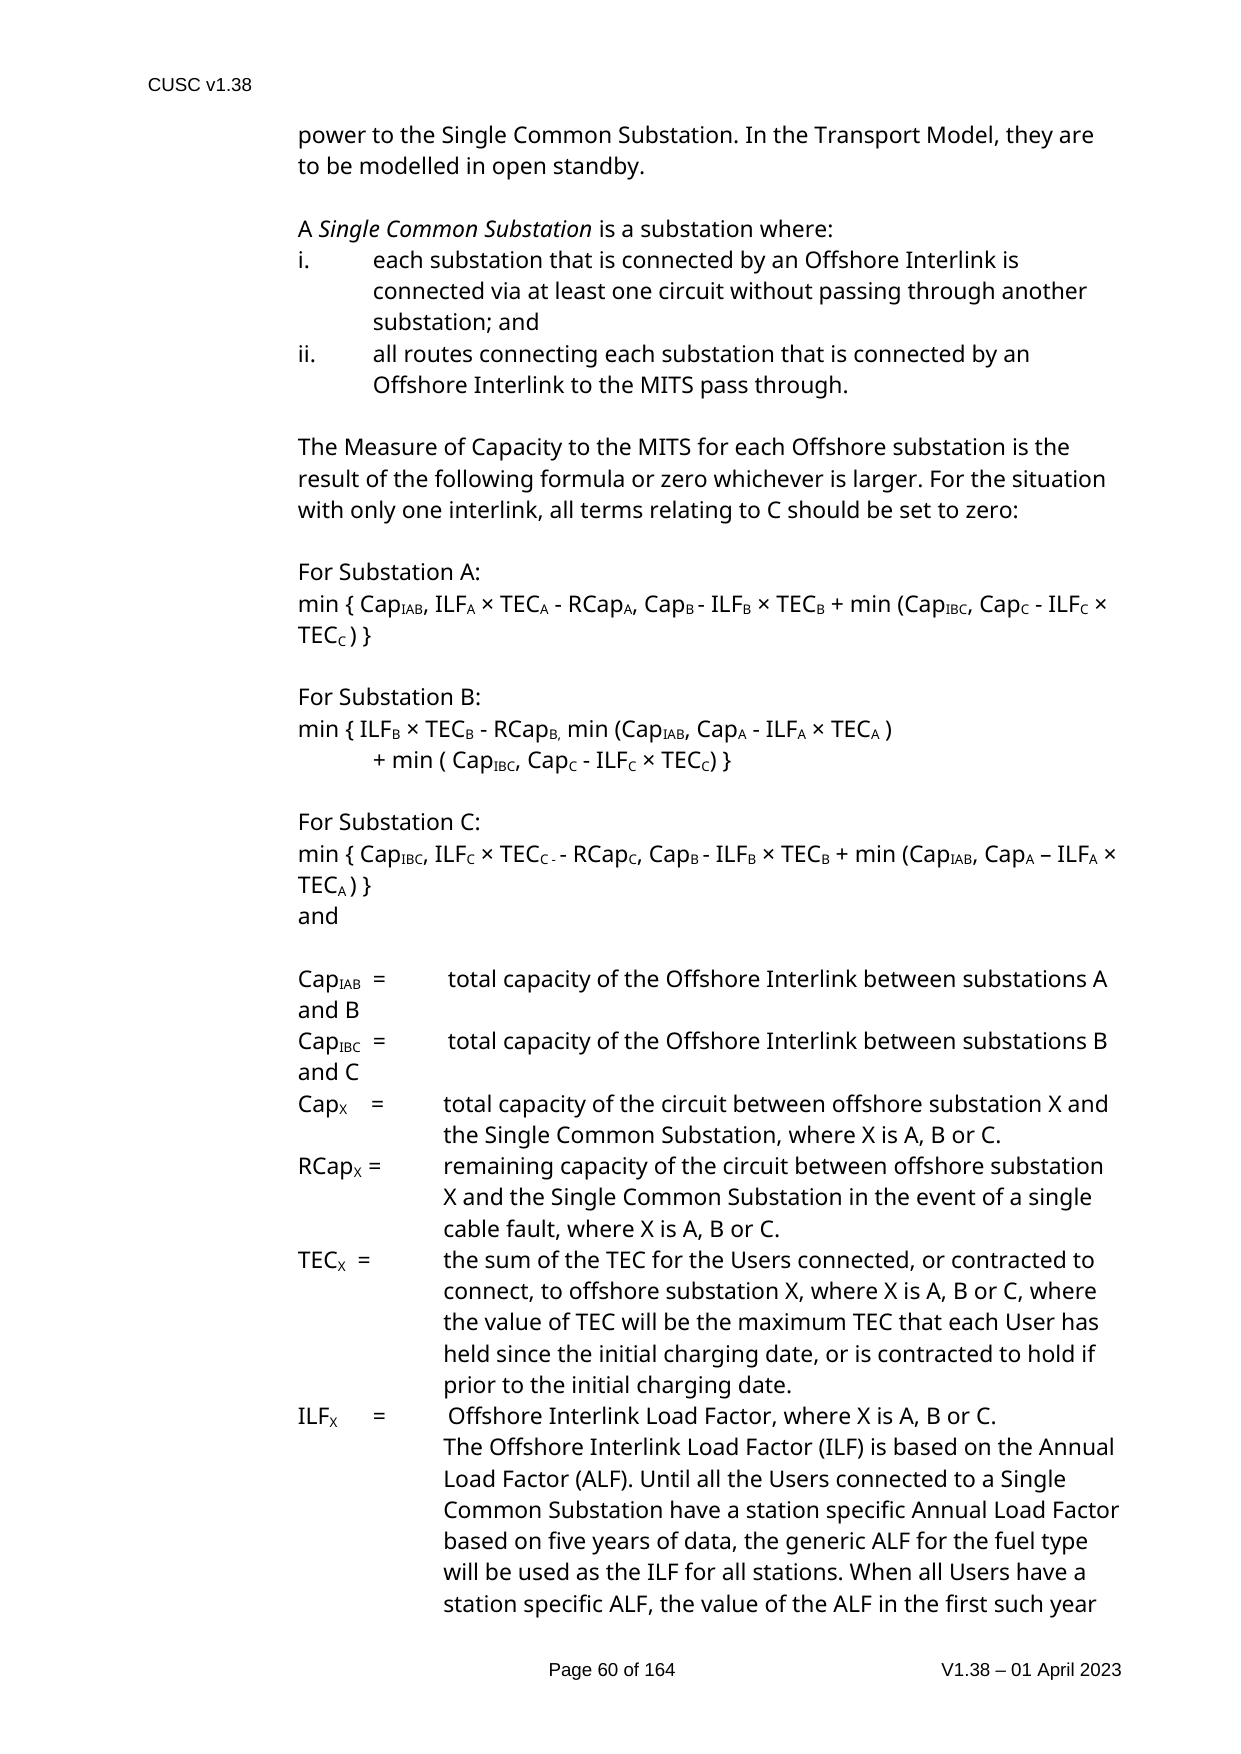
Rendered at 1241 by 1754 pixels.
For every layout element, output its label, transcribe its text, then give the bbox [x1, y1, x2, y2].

text For Substation C: [298, 806, 1121, 837]
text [443, 1431, 1121, 1619]
text For Substation A: [298, 556, 1121, 587]
text min { CapIAB, ILFA × TECA - RCapA, CapB - ILFB × TECB + min (CapIBC, CapC - ILFC × TECC ) } [298, 587, 1121, 650]
text i. each substation that is connected by an Offshore Interlink is connected via at least one circuit without passing through another substation; and [298, 244, 1121, 337]
text CapIBC = total capacity of the Offshore Interlink between substations B and C [298, 1025, 1121, 1087]
text TECX = the sum of the TEC for the Users connected, or contracted to connect, to offshore substation X, where X is A, B or C, where the value of TEC will be the maximum TEC that each User has held since the initial charging date, or is contracted to hold if prior to the initial charging date. [298, 1244, 1121, 1400]
text min { CapIBC, ILFC × TECC - - RCapC, CapB - ILFB × TECB + min (CapIAB, CapA – ILFA × TECA ) } [298, 837, 1121, 900]
text CapIAB = total capacity of the Offshore Interlink between substations A and B [298, 962, 1121, 1025]
text ILFX = Offshore Interlink Load Factor, where X is A, B or C. [298, 1400, 1121, 1431]
text For Substation B: [298, 681, 1121, 712]
text ii. all routes connecting each substation that is connected by an Offshore Interlink to the MITS pass through. [298, 337, 1121, 400]
text CapX = total capacity of the circuit between offshore substation X and the Single Common Substation, where X is A, B or C. [298, 1087, 1121, 1150]
text RCapX = remaining capacity of the circuit between offshore substation X and the Single Common Substation in the event of a single cable fault, where X is A, B or C. [298, 1150, 1121, 1244]
text The Measure of Capacity to the MITS for each Offshore substation is the result of the following formula or zero whichever is larger. For the situation with only one interlink, all terms relating to C should be set to zero: [298, 431, 1121, 525]
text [298, 119, 1121, 181]
text + min ( CapIBC, CapC - ILFC × TECC) } [298, 744, 1121, 775]
text A Single Common Substation is a substation where: [298, 212, 1121, 244]
text and [298, 900, 1121, 931]
text min { ILFB × TECB - RCapB, min (CapIAB, CapA - ILFA × TECA ) [298, 712, 1121, 744]
